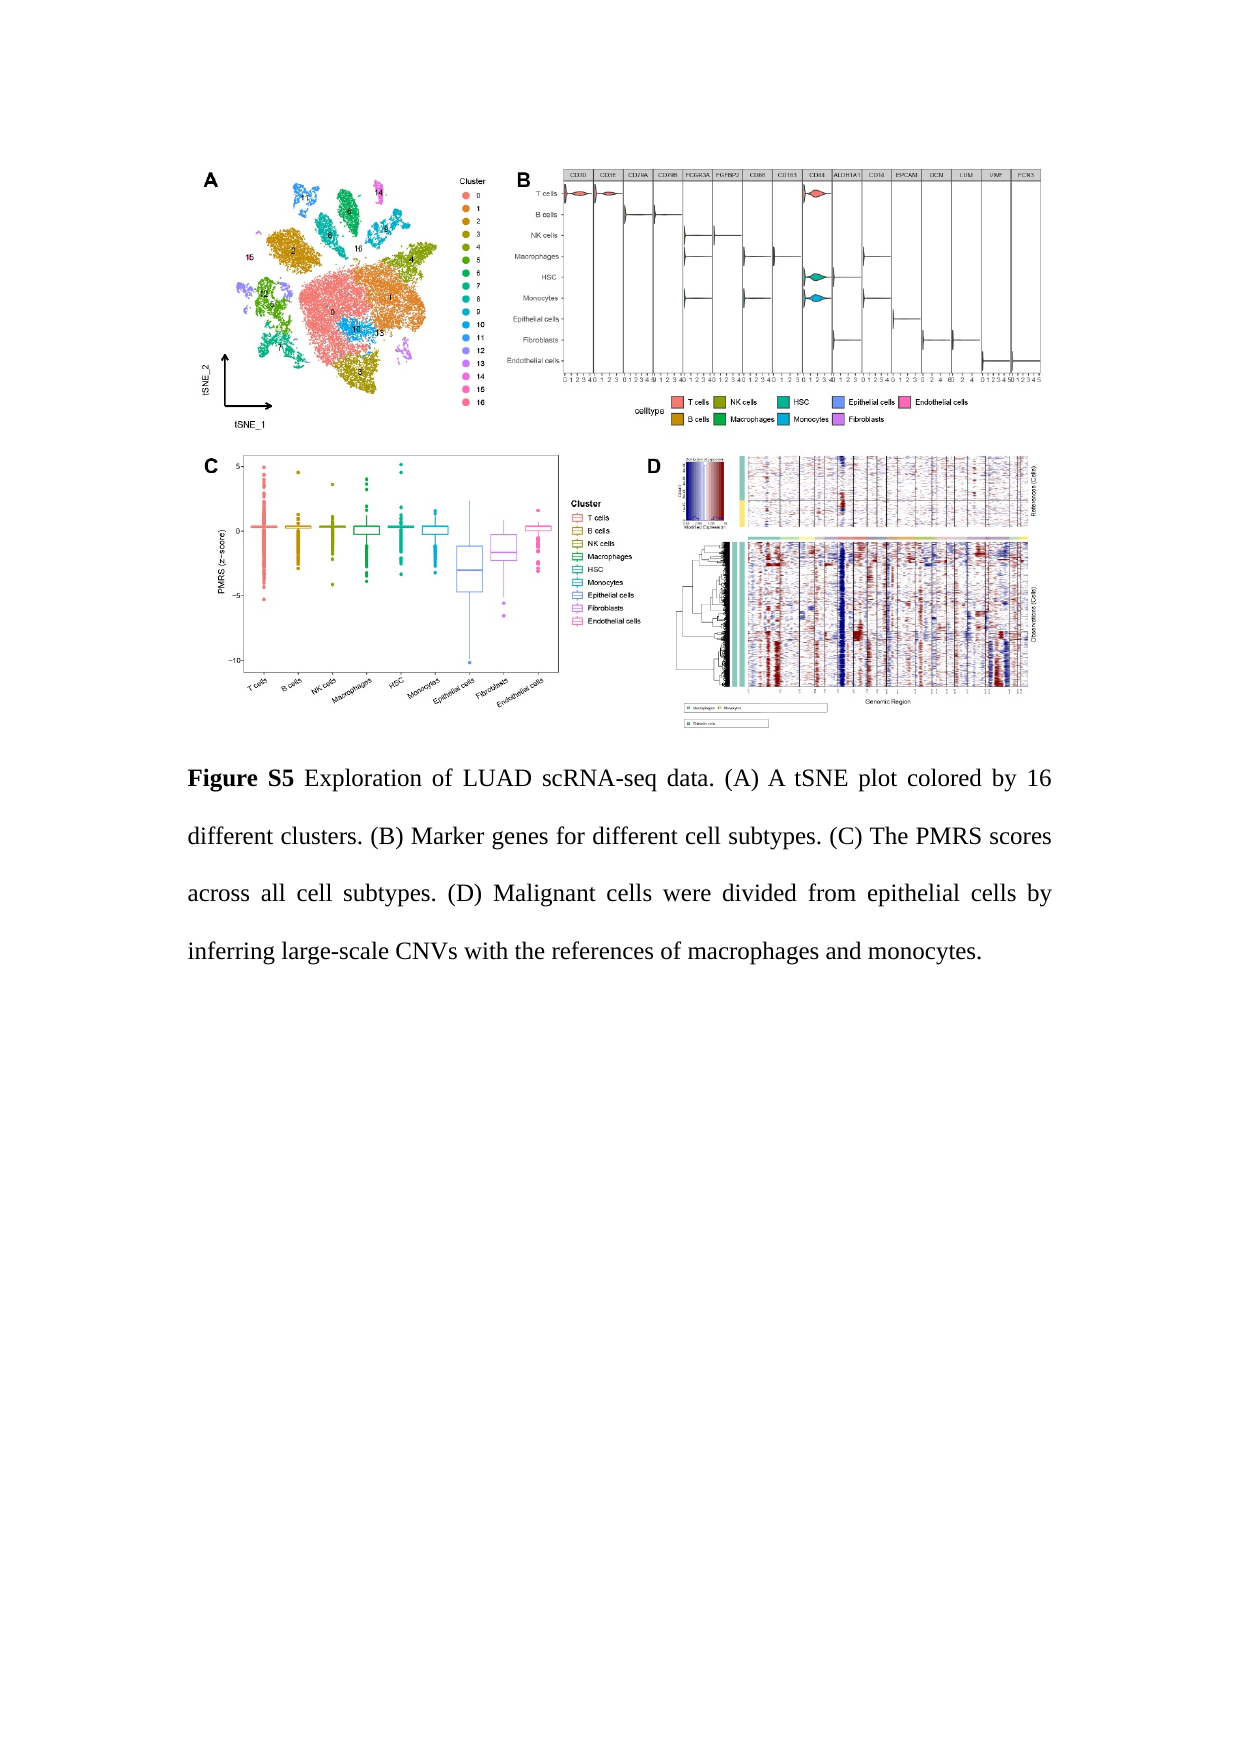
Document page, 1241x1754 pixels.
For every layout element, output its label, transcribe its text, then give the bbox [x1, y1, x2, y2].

picture [187, 162, 1053, 732]
text Figure S5 Exploration of LUAD scRNA-seq data. (A) A tSNE plot colored by 16 different clusters. (B) Marker genes for different cell subtypes. (C) The PMRS scores across all cell subtypes. (D) Malignant cells were divided from epithelial cells by inferring large-scale CNVs with the references of macrophages and monocytes. [187, 763, 1053, 964]
